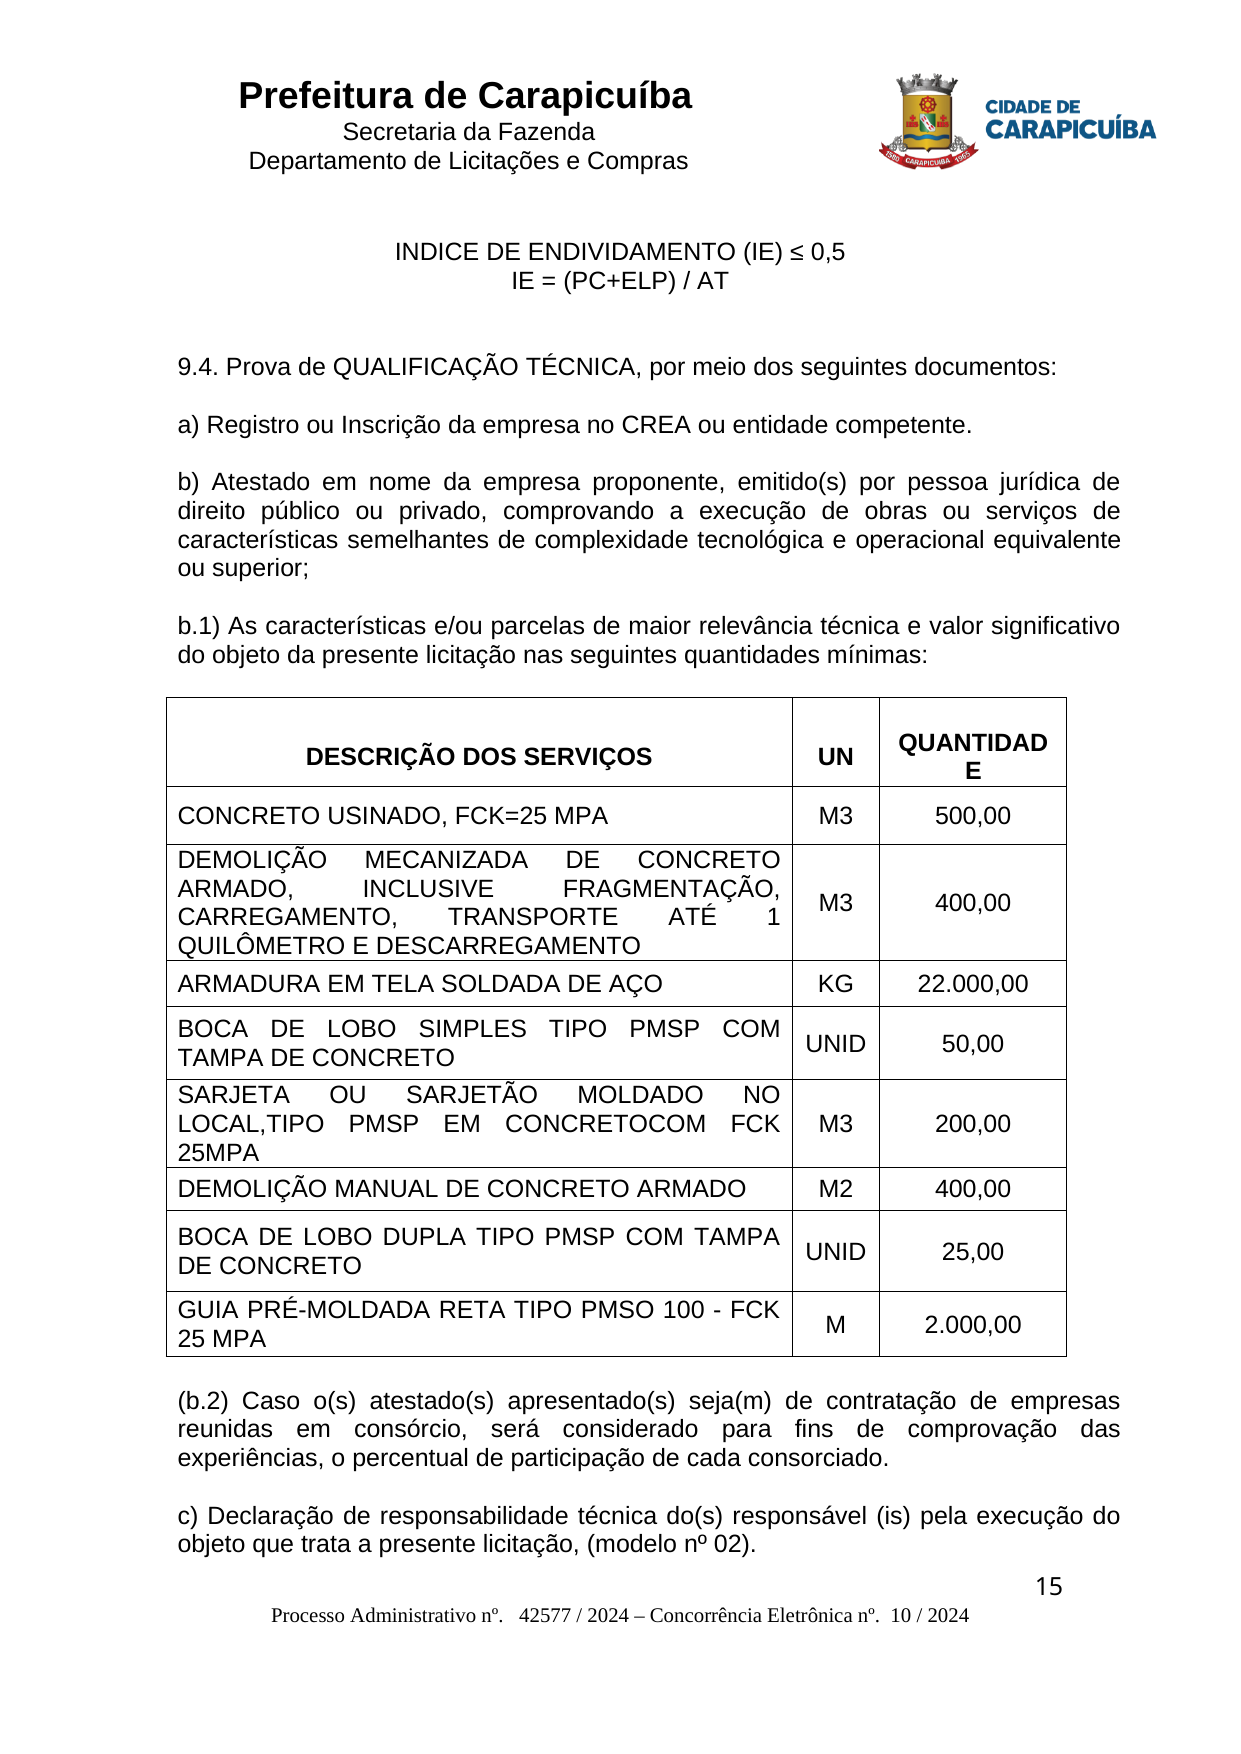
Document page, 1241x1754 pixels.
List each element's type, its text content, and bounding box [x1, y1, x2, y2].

table_cell M2 [793, 1168, 879, 1209]
table_cell UNID [793, 1007, 879, 1079]
table_cell BOCA DE LOBO SIMPLES TIPO PMSP COM TAMPA DE CONCRETO [167, 1007, 792, 1079]
table_cell 50,00 [880, 1007, 1066, 1079]
text b) Atestado em nome da empresa proponente, emitido(s) por pessoa jurídica de direito público ou privado, comprovando a execução de obras ou serviços de características semelhantes de complexidade tecnológica e operacional equivalente ou superior; [177, 467, 1122, 582]
table_cell GUIA PRÉ-MOLDADA RETA TIPO PMSO 100 - FCK 25 MPA [167, 1292, 792, 1356]
table_cell M3 [793, 845, 879, 960]
table_cell BOCA DE LOBO DUPLA TIPO PMSP COM TAMPA DE CONCRETO [167, 1211, 792, 1291]
table_cell KG [793, 961, 879, 1006]
table_cell 500,00 [880, 787, 1066, 844]
text b.1) As características e/ou parcelas de maior relevância técnica e valor significativo do objeto da presente licitação nas seguintes quantidades mínimas: [177, 611, 1122, 668]
table_cell UNID [793, 1211, 879, 1291]
table_cell SARJETA OU SARJETÃO MOLDADO NO LOCAL,TIPO PMSP EM CONCRETOCOM FCK 25MPA [167, 1080, 792, 1167]
table_cell M3 [793, 787, 879, 844]
table_cell M3 [793, 1080, 879, 1167]
table_cell 200,00 [880, 1080, 1066, 1167]
picture [877, 65, 1159, 172]
text (b.2) Caso o(s) atestado(s) apresentado(s) seja(m) de contratação de empresas reunidas em consórcio, será considerado para fins de comprovação das experiências, o percentual de participação de cada consorciado. [177, 1386, 1122, 1472]
table_header QUANTIDADE [880, 698, 1066, 786]
table_cell 400,00 [880, 845, 1066, 960]
table_cell 25,00 [880, 1211, 1066, 1291]
table_cell M [793, 1292, 879, 1356]
text 9.4. Prova de QUALIFICAÇÃO TÉCNICA, por meio dos seguintes documentos: [177, 352, 1122, 381]
table_cell DEMOLIÇÃO MECANIZADA DE CONCRETO ARMADO, INCLUSIVE FRAGMENTAÇÃO, CARREGAMENTO, TRANSPORTE ATÉ 1 QUILÔMETRO E DESCARREGAMENTO [167, 845, 792, 960]
text a) Registro ou Inscrição da empresa no CREA ou entidade competente. [177, 410, 1122, 438]
table_header DESCRIÇÃO DOS SERVIÇOS [167, 698, 792, 786]
table_cell 2.000,00 [880, 1292, 1066, 1356]
table_cell CONCRETO USINADO, FCK=25 MPA [167, 787, 792, 844]
table_cell 22.000,00 [880, 961, 1066, 1006]
table_cell 400,00 [880, 1168, 1066, 1209]
table_cell ARMADURA EM TELA SOLDADA DE AÇO [167, 961, 792, 1006]
text IE = (PC+ELP) / AT [177, 266, 1063, 295]
text INDICE DE ENDIVIDAMENTO (IE) ≤ 0,5 [177, 237, 1063, 266]
text c) Declaração de responsabilidade técnica do(s) responsável (is) pela execução do objeto que trata a presente licitação, (modelo nº 02). [177, 1501, 1122, 1558]
table_header UN [793, 698, 879, 786]
table_cell DEMOLIÇÃO MANUAL DE CONCRETO ARMADO [167, 1168, 792, 1209]
